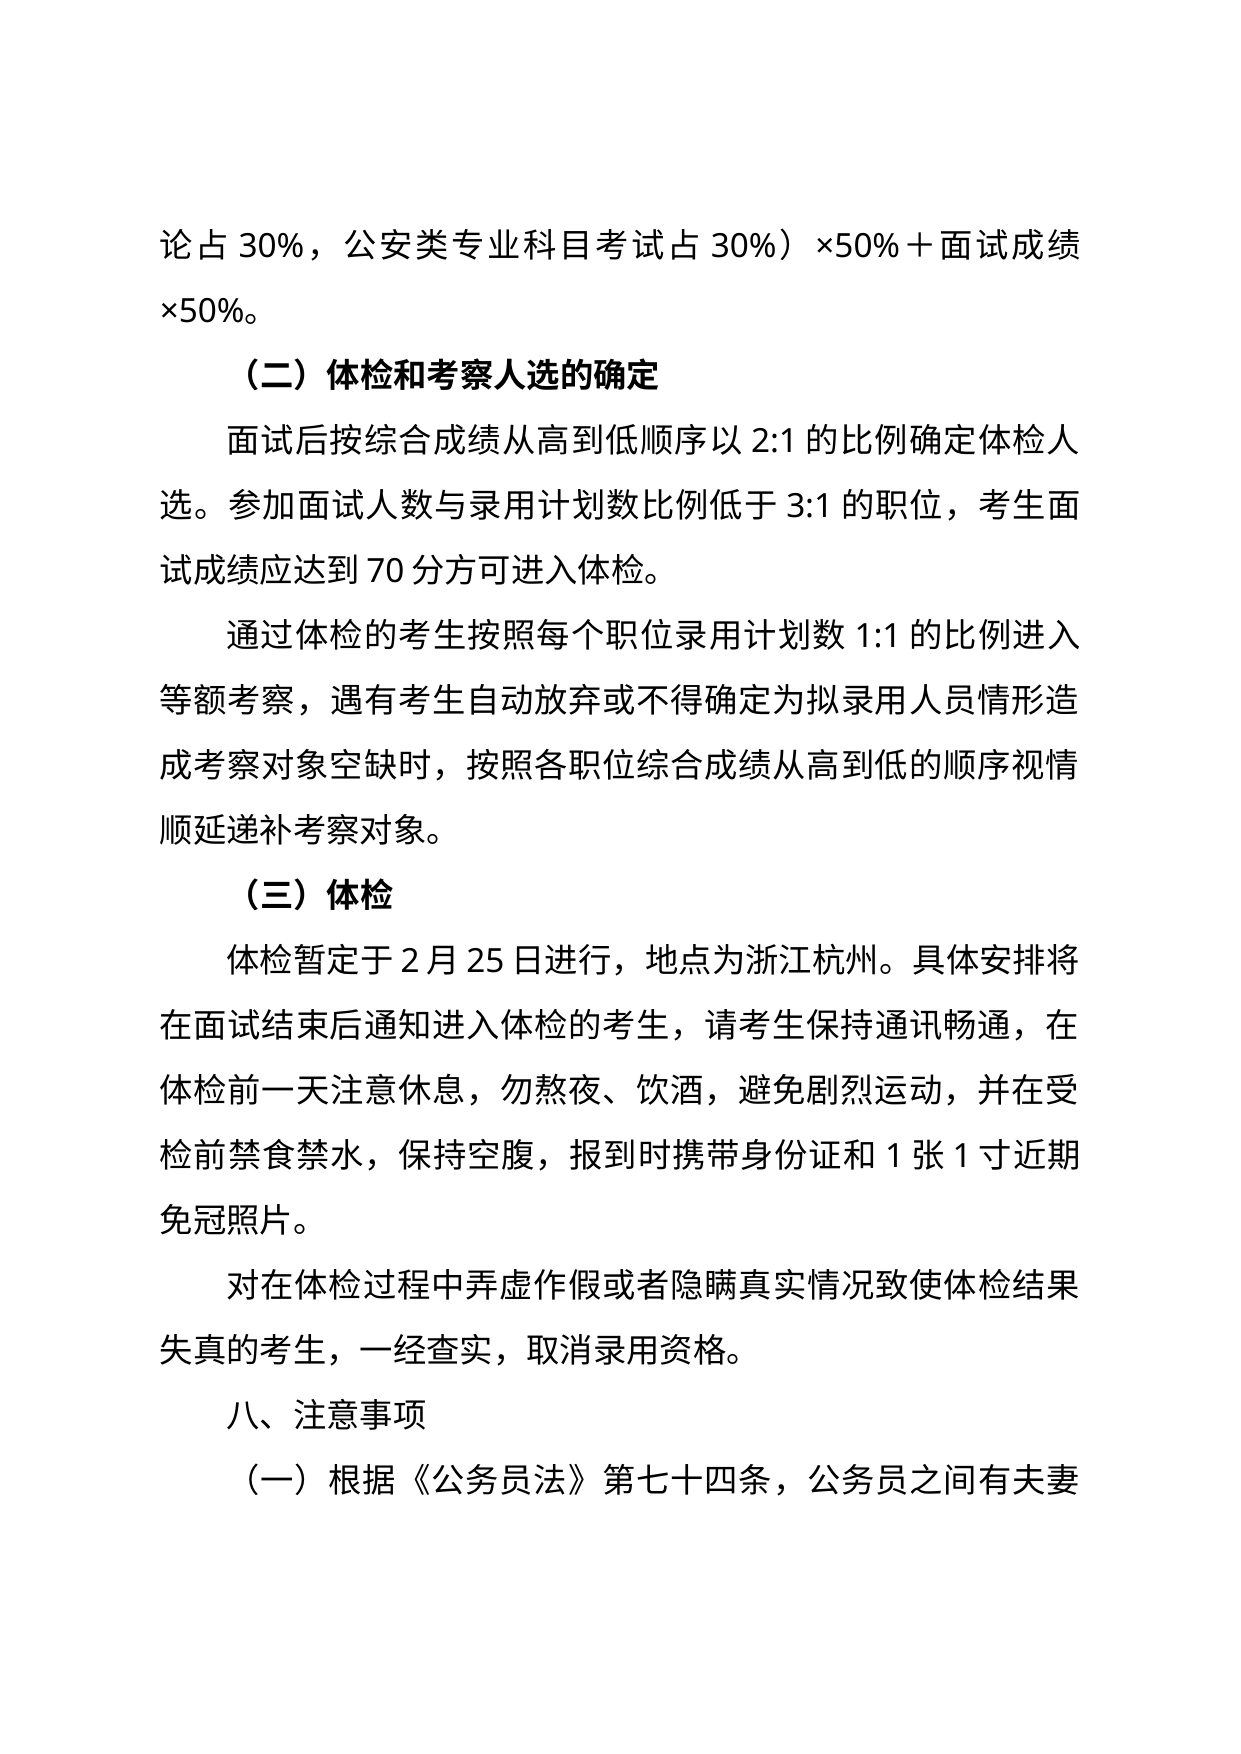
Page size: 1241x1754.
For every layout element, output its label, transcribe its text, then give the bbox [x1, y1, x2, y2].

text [159, 211, 1081, 341]
text 八、注意事项 [159, 1381, 1081, 1446]
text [159, 1446, 1081, 1511]
text 体检暂定于2月25日进行，地点为浙江杭州。具体安排将在面试结束后通知进入体检的考生，请考生保持通讯畅通，在体检前一天注意休息，勿熬夜、饮酒，避免剧烈运动，并在受检前禁食禁水，保持空腹，报到时携带身份证和1张1寸近期免冠照片。 [159, 926, 1081, 1251]
text （二）体检和考察人选的确定 [159, 341, 1081, 406]
text （三）体检 [159, 861, 1081, 926]
text 通过体检的考生按照每个职位录用计划数1:1的比例进入等额考察，遇有考生自动放弃或不得确定为拟录用人员情形造成考察对象空缺时，按照各职位综合成绩从高到低的顺序视情顺延递补考察对象。 [159, 601, 1081, 861]
text 对在体检过程中弄虚作假或者隐瞒真实情况致使体检结果失真的考生，一经查实，取消录用资格。 [159, 1251, 1081, 1381]
text 面试后按综合成绩从高到低顺序以2:1的比例确定体检人选。参加面试人数与录用计划数比例低于3:1的职位，考生面试成绩应达到70分方可进入体检。 [159, 406, 1081, 601]
